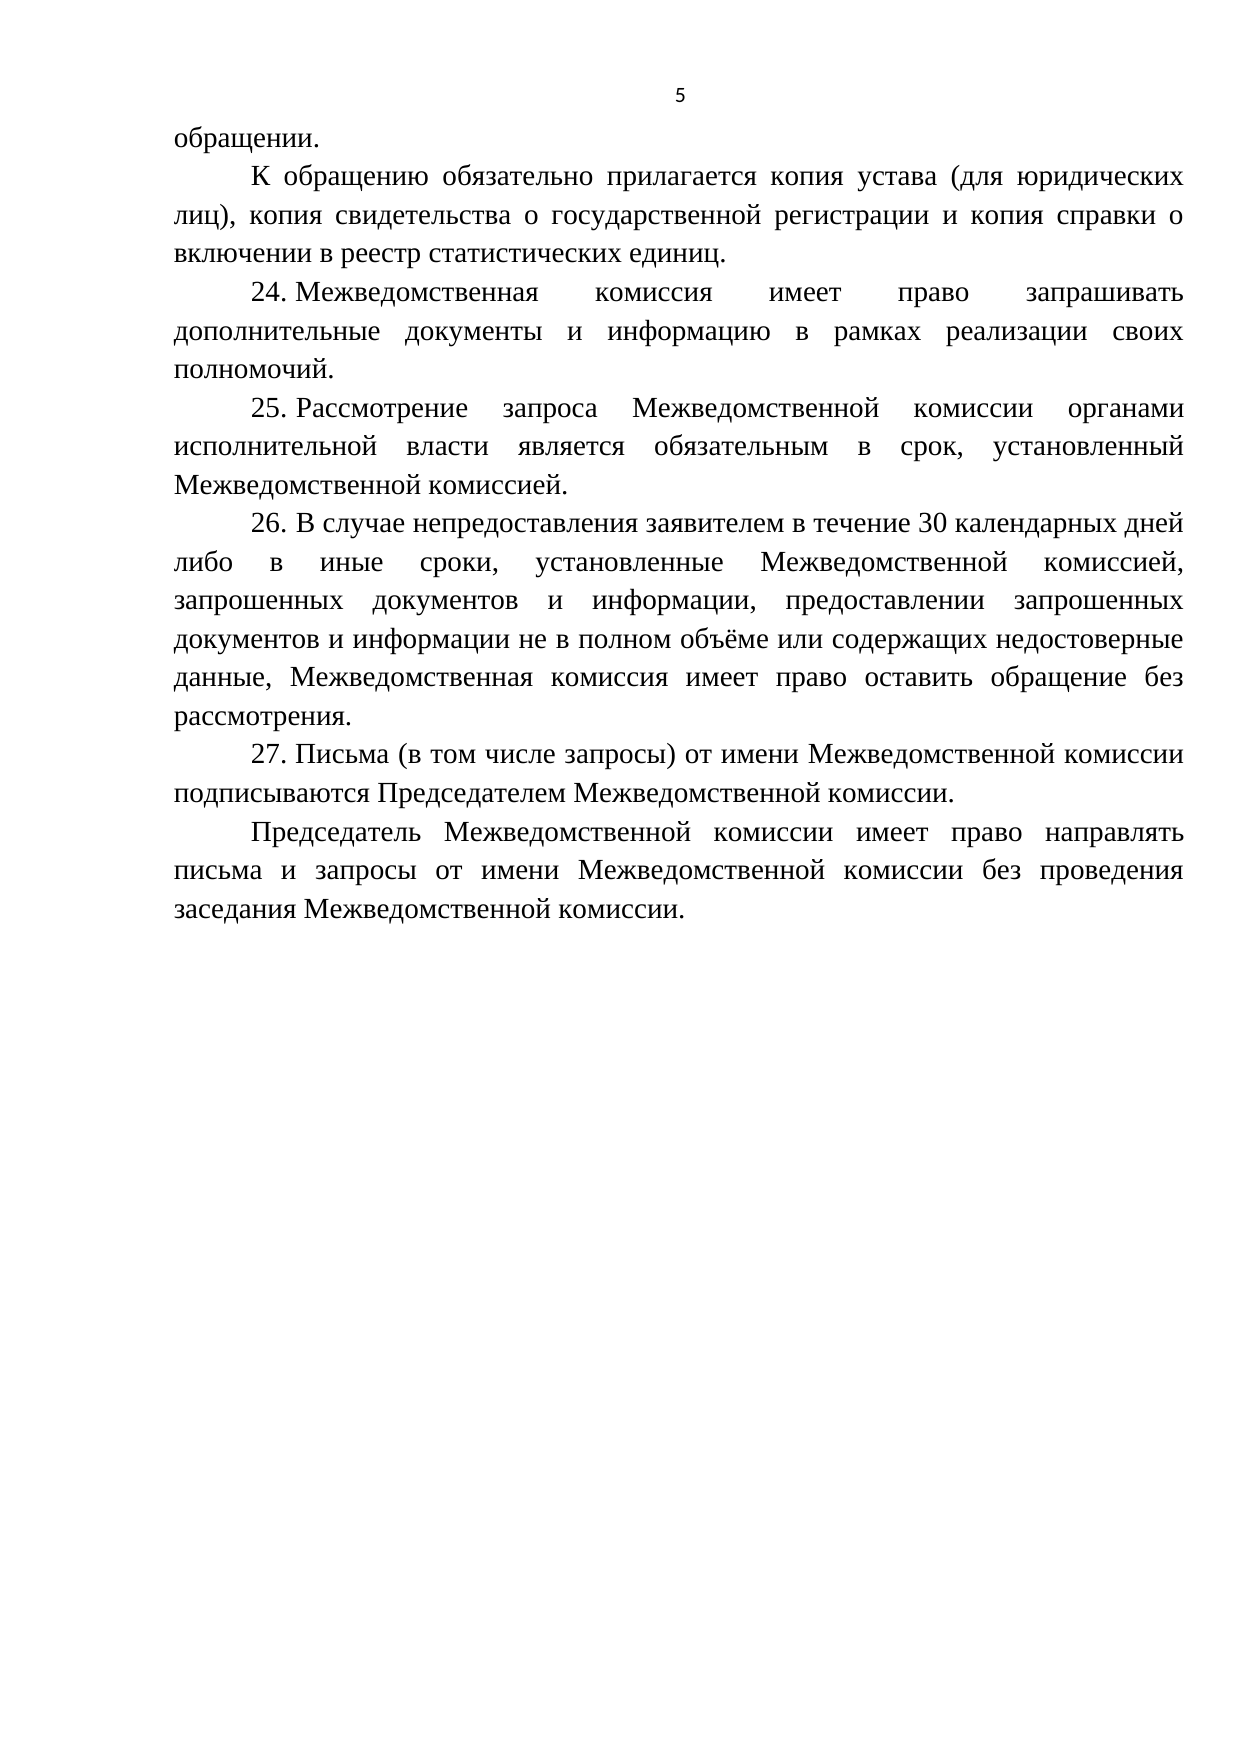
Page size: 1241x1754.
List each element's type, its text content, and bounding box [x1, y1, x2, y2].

list Письма (в том числе запросы) от имени Межведомственной комиссии подписываются Председателем Межведомственной комиссии. [173, 737, 1185, 809]
text К обращению обязательно прилагается копия устава (для юридических лиц), копия свидетельства о государственной регистрации и копия справки о включении в реестр статистических единиц. [173, 158, 1185, 269]
list Межведомственная комиссия имеет право запрашивать дополнительные документы и информацию в рамках реализации своих полномочий. [173, 274, 1185, 385]
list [173, 120, 1185, 153]
list Рассмотрение запроса Межведомственной комиссии органами исполнительной власти является обязательным в срок, установленный Межведомственной комиссией. [173, 390, 1185, 500]
text Председатель Межведомственной комиссии имеет право направлять письма и запросы от имени Межведомственной комиссии без проведения заседания Межведомственной комиссии. [173, 814, 1185, 924]
list В случае непредоставления заявителем в течение 30 календарных дней либо в иные сроки, установленные Межведомственной комиссией, запрошенных документов и информации, предоставлении запрошенных документов и информации не в полном объёме или содержащих недостоверные данные, Межведомственная комиссия имеет право оставить обращение без рассмотрения. [173, 505, 1185, 732]
